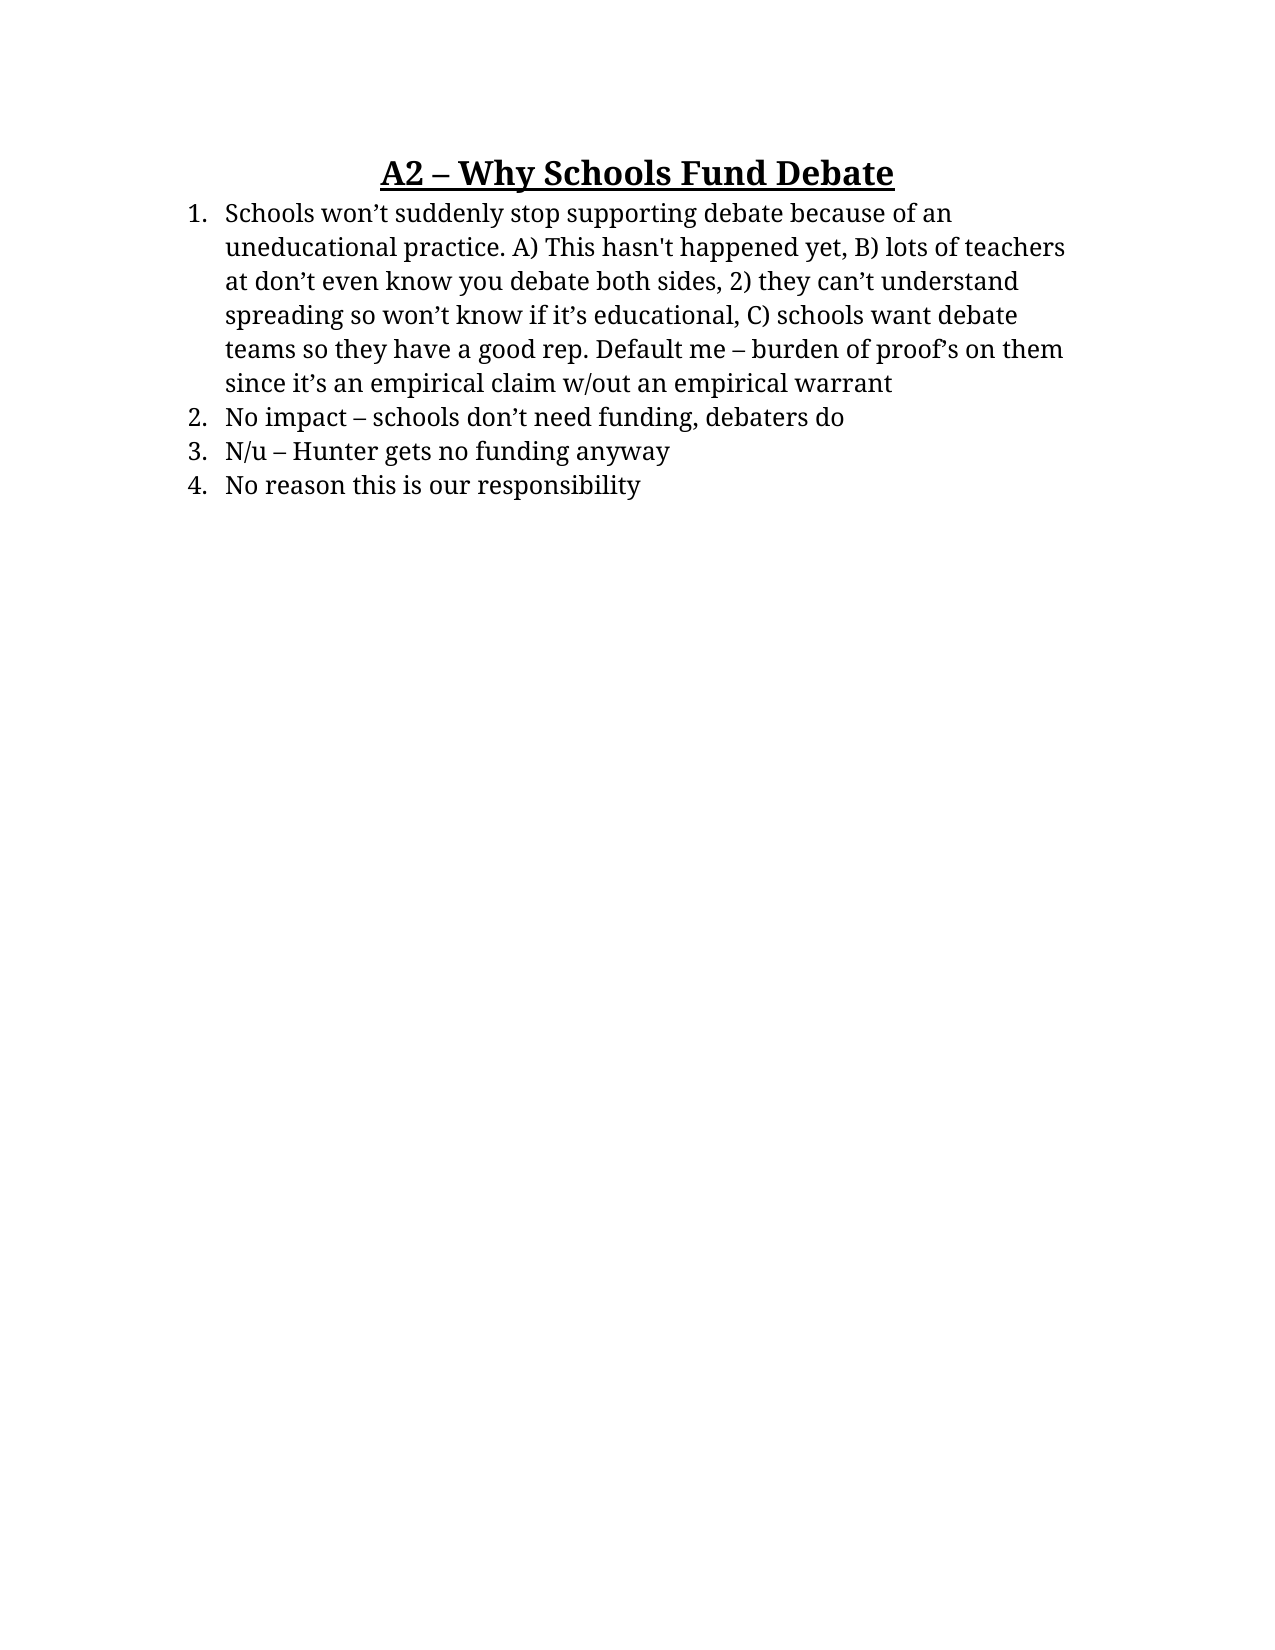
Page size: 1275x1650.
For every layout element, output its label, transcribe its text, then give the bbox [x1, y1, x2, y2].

list No impact – schools don’t need funding, debaters do [187, 400, 1087, 434]
list Schools won’t suddenly stop supporting debate because of an uneducational practice. A) This hasn't happened yet, B) lots of teachers at don’t even know you debate both sides, 2) they can’t understand spreading so won’t know if it’s educational, C) schools want debate teams so they have a good rep. Default me – burden of proof’s on them since it’s an empirical claim w/out an empirical warrant [187, 195, 1087, 400]
list No reason this is our responsibility [187, 468, 1087, 502]
list N/u – Hunter gets no funding anyway [187, 434, 1087, 468]
subtitle A2 – Why Schools Fund Debate [187, 150, 1087, 195]
